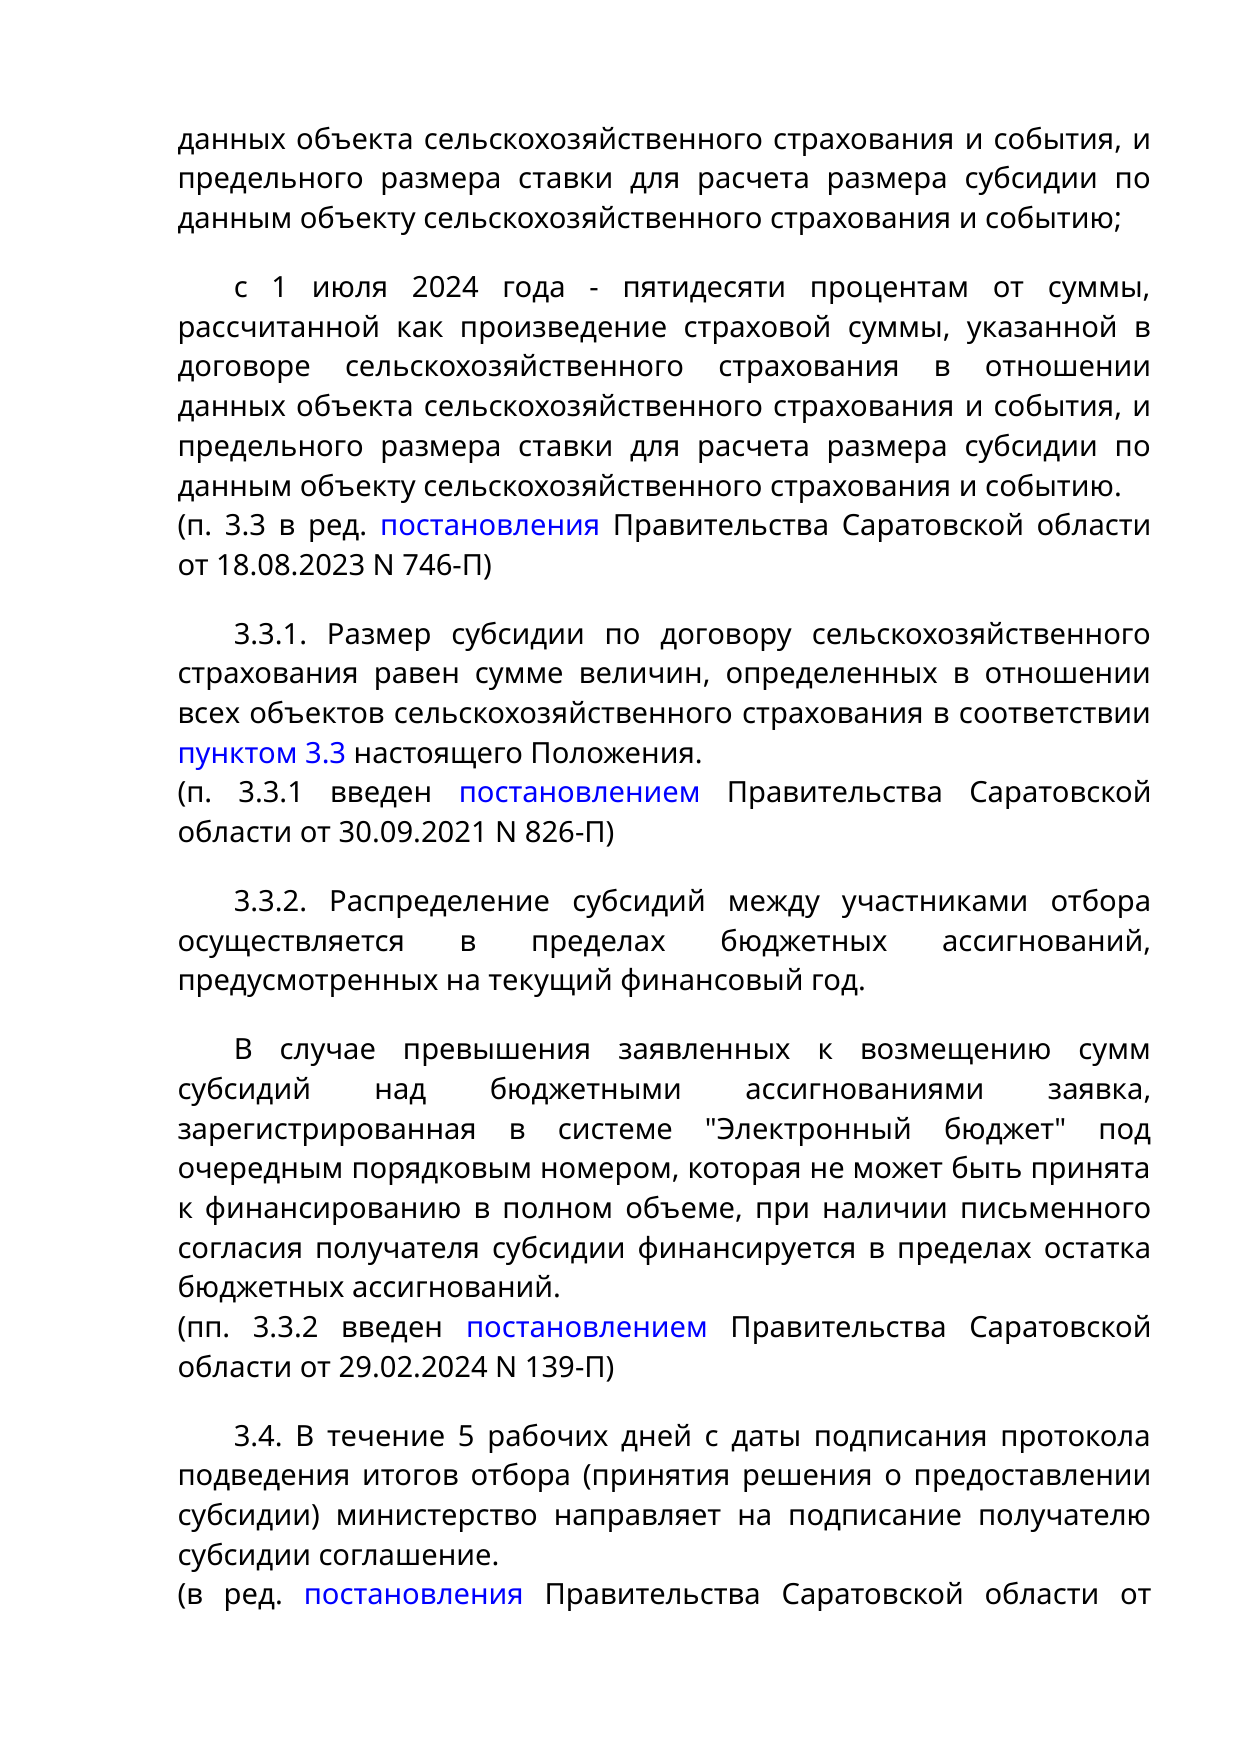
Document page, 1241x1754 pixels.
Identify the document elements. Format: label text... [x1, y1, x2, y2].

text 3.3.1. Размер субсидии по договору сельскохозяйственного страхования равен сумме величин, определенных в отношении всех объектов сельскохозяйственного страхования в соответствии пунктом 3.3 настоящего Положения. [177, 613, 1152, 772]
text (п. 3.3.1 введен постановлением Правительства Саратовской области от 30.09.2021 N 826-П) [177, 772, 1152, 851]
text 3.4. В течение 5 рабочих дней с даты подписания протокола подведения итогов отбора (принятия решения о предоставлении субсидии) министерство направляет на подписание получателю субсидии соглашение. [177, 1415, 1152, 1574]
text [177, 1574, 1152, 1613]
text (пп. 3.3.2 введен постановлением Правительства Саратовской области от 29.02.2024 N 139-П) [177, 1306, 1152, 1386]
text В случае превышения заявленных к возмещению сумм субсидий над бюджетными ассигнованиями заявка, зарегистрированная в системе "Электронный бюджет" под очередным порядковым номером, которая не может быть принята к финансированию в полном объеме, при наличии письменного согласия получателя субсидии финансируется в пределах остатка бюджетных ассигнований. [177, 1028, 1152, 1306]
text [177, 118, 1152, 237]
text с 1 июля 2024 года - пятидесяти процентам от суммы, рассчитанной как произведение страховой суммы, указанной в договоре сельскохозяйственного страхования в отношении данных объекта сельскохозяйственного страхования и события, и предельного размера ставки для расчета размера субсидии по данным объекту сельскохозяйственного страхования и событию. [177, 266, 1152, 504]
text 3.3.2. Распределение субсидий между участниками отбора осуществляется в пределах бюджетных ассигнований, предусмотренных на текущий финансовый год. [177, 880, 1152, 999]
text (п. 3.3 в ред. постановления Правительства Саратовской области от 18.08.2023 N 746-П) [177, 504, 1152, 584]
